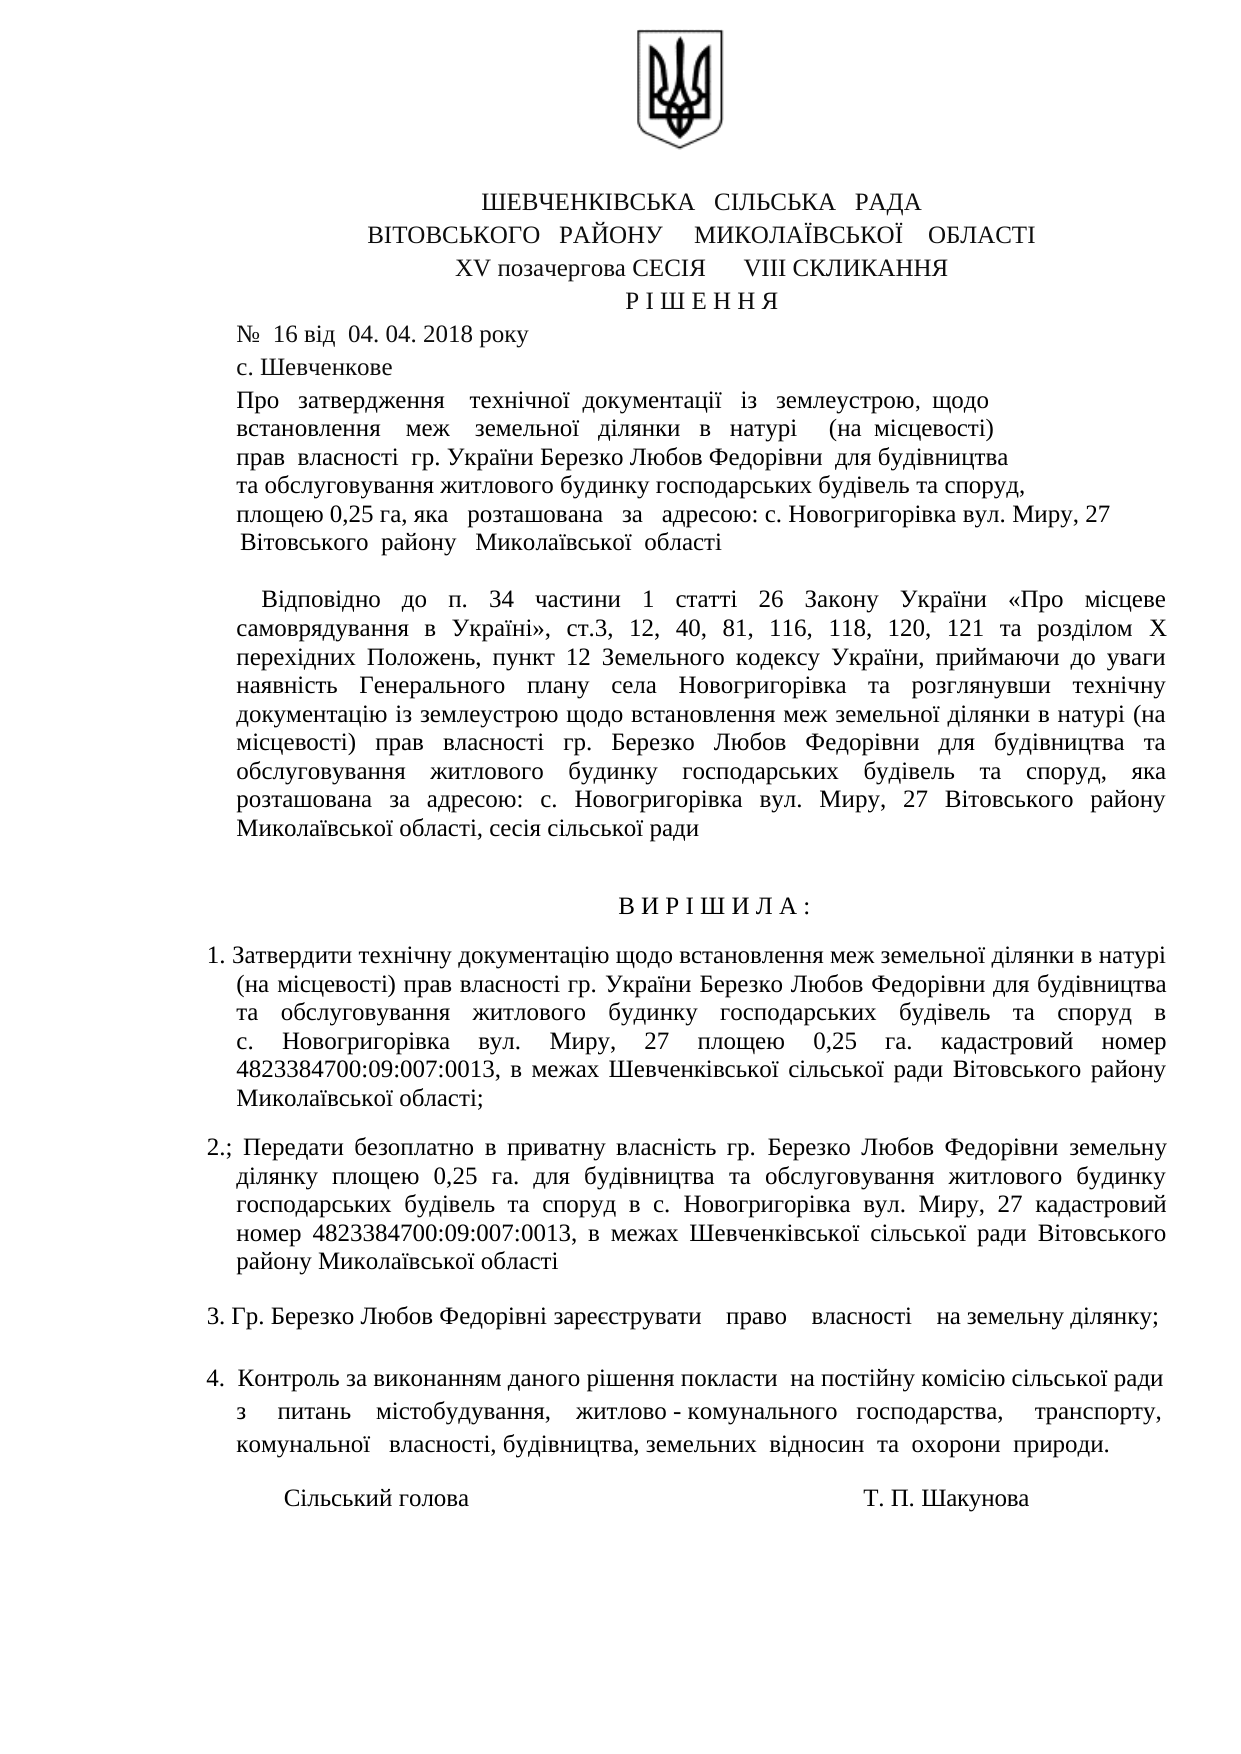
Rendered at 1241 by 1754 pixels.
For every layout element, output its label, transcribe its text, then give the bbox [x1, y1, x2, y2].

text та обслуговування житлового будинку господарських будівель та споруд, [236, 471, 1167, 499]
text 3. Гр. Березко Любов Федорівні зареєструвати право власності на земельну ділянку; [207, 1300, 1167, 1331]
text Сільський голова Т. П. Шакунова [177, 1483, 1167, 1512]
text Р І Ш Е Н Н Я [236, 286, 1167, 315]
text 4. Контроль за виконанням даного рішення покласти на постійну комісію сільської ради з питань містобудування, житлово - комунального господарства, транспорту, комунальної власності, будівництва, земельних відносин та охорони природи. [162, 1363, 1167, 1458]
text В И Р І Ш И Л А : [236, 891, 1167, 920]
text Про затвердження технічної документації із землеустрою, щодо встановлення меж земельної ділянки в натурі (на місцевості) прав власності гр. України Березко Любов Федорівни для будівництва [236, 385, 1167, 471]
text № 16 від 04. 04. 2018 року с. Шевченкове [236, 319, 1167, 381]
text площею 0,25 га, яка розташована за адресою: с. Новогригорівка вул. Миру, 27 [236, 499, 1167, 528]
text Відповідно до п. 34 частини 1 статті 26 Закону України «Про місцеве самоврядування в Україні», ст.3, 12, 40, 81, 116, 118, 120, 121 та розділом X перехідних Положень, пункт 12 Земельного кодексу України, приймаючи до уваги наявність Генерального плану села Новогригорівка та розглянувши технічну документацію із землеустрою щодо встановлення меж земельної ділянки в натурі (на місцевості) прав власності гр. Березко Любов Федорівни для будівництва та обслуговування житлового будинку господарських будівель та споруд, яка розташована за адресою: с. Новогригорівка вул. Миру, 27 Вітовського району Миколаївської області, сесія сільської ради [236, 585, 1167, 842]
picture [636, 29, 724, 150]
text Вітовського району Миколаївської області [177, 528, 1167, 557]
text ШЕВЧЕНКІВСЬКА СІЛЬСЬКА РАДА ВІТОВСЬКОГО РАЙОНУ МИКОЛАЇВСЬКОЇ ОБЛАСТІ ХV позачергова СЕСІЯ VІІІ СКЛИКАННЯ [236, 187, 1167, 282]
text 2.; Передати безоплатно в приватну власність гр. Березко Любов Федорівни земельну ділянку площею 0,25 га. для будівництва та обслуговування житлового будинку господарських будівель та споруд в с. Новогригорівка вул. Миру, 27 кадастровий номер 4823384700:09:007:0013, в межах Шевченківської сільської ради Вітовського району Миколаївської області [207, 1133, 1167, 1276]
text 1. Затвердити технічну документацію щодо встановлення меж земельної ділянки в натурі (на місцевості) прав власності гр. України Березко Любов Федорівни для будівництва та обслуговування житлового будинку господарських будівель та споруд в с. Новогригорівка вул. Миру, 27 площею 0,25 га. кадастровий номер 4823384700:09:007:0013, в межах Шевченківської сільської ради Вітовського району Миколаївської області; [207, 941, 1167, 1112]
